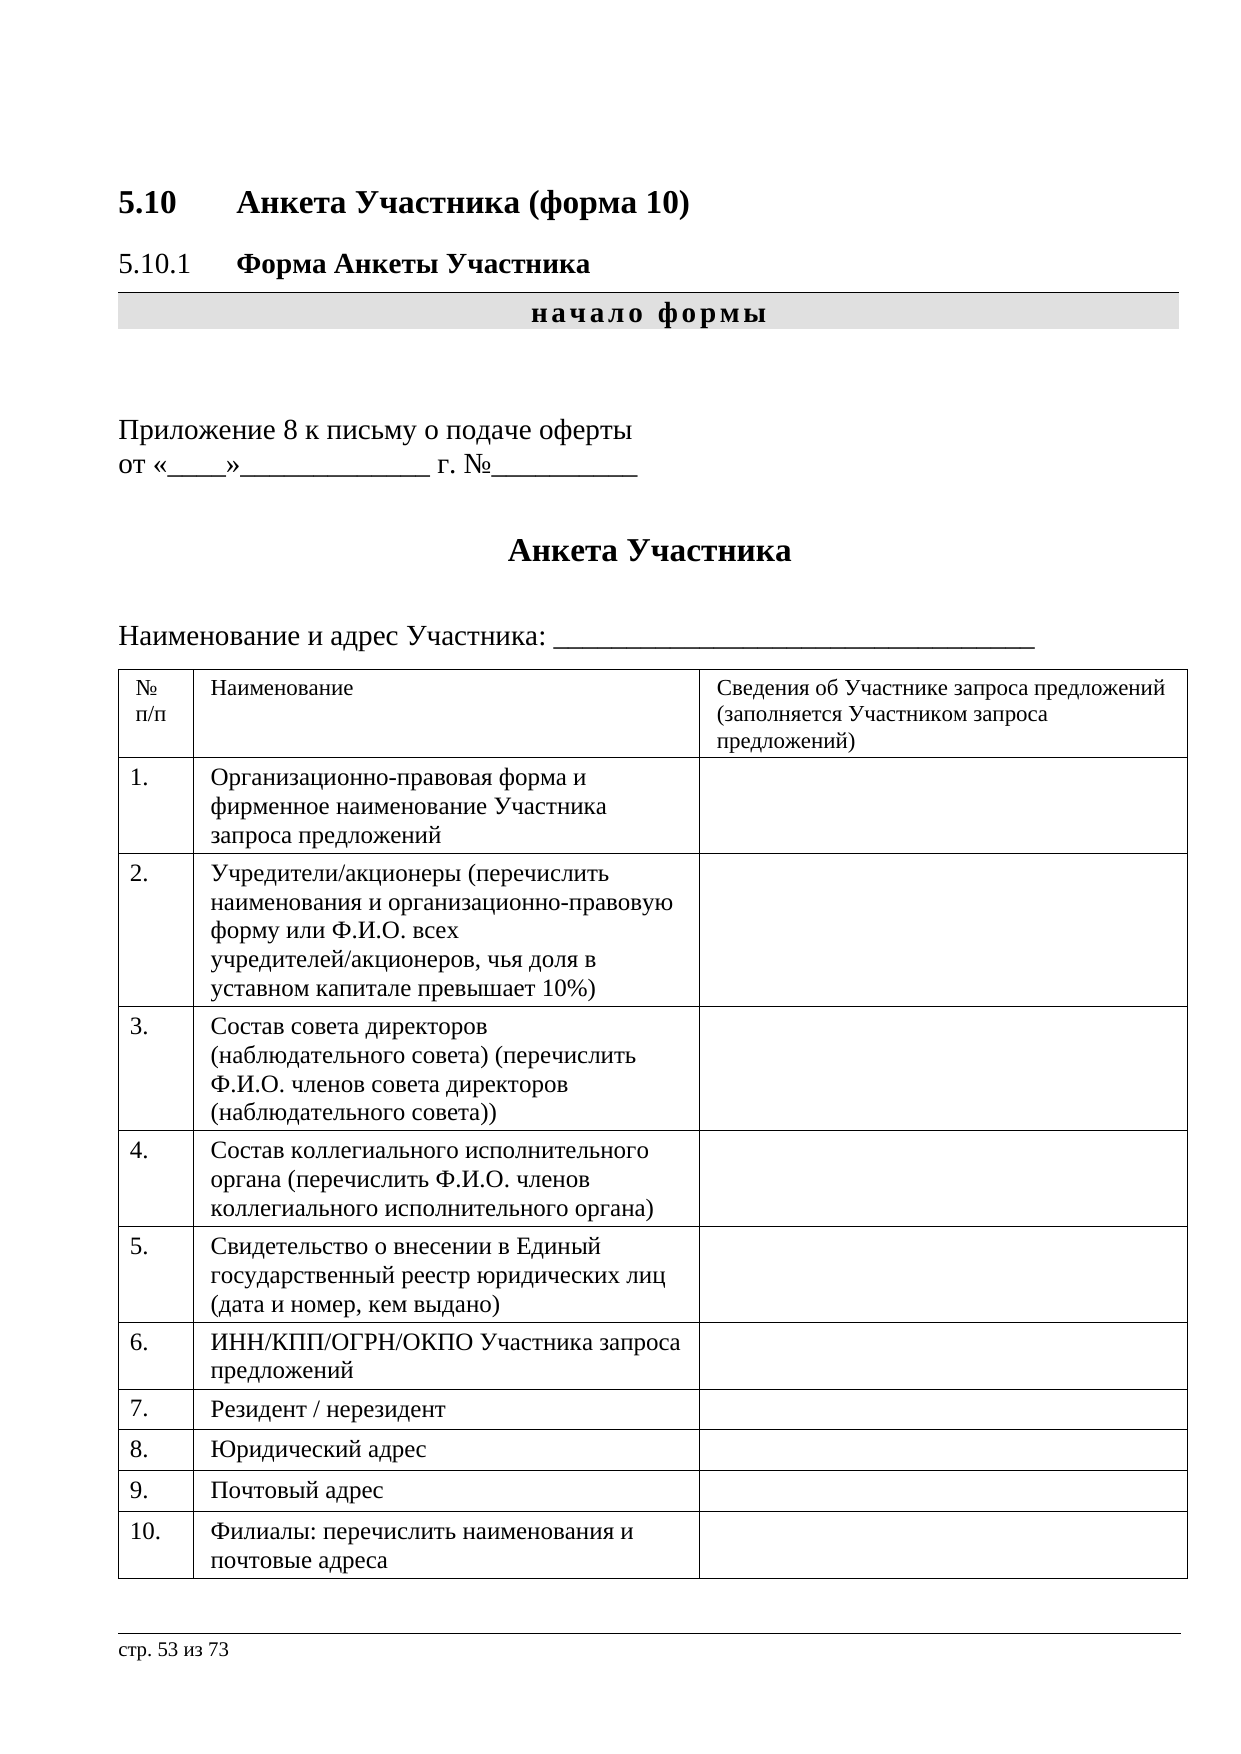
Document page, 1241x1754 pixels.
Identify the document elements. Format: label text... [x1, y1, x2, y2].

subtitle Анкета Участника (форма 10) [118, 183, 1181, 221]
table_cell ИНН/КПП/ОГРН/ОКПО Участника запроса предложений [194, 1323, 699, 1388]
table_cell [119, 1390, 193, 1429]
table_cell [119, 758, 193, 853]
table_cell [119, 854, 193, 1006]
table_cell [119, 1227, 193, 1322]
table_cell [119, 1512, 193, 1578]
table_cell Юридический адрес [194, 1430, 699, 1470]
text Форма Анкеты Участника [118, 246, 1181, 279]
table_cell Резидент / нерезидент [194, 1390, 699, 1429]
table_cell Состав коллегиального исполнительного органа (перечислить Ф.И.О. членов коллегиального исполнительного органа) [194, 1131, 699, 1226]
table_cell [700, 1512, 1187, 1578]
table_cell [700, 1390, 1187, 1429]
table_cell [700, 1227, 1187, 1322]
table_cell Организационно-правовая форма и фирменное наименование Участника запроса предложений [194, 758, 699, 853]
table_cell [700, 1007, 1187, 1130]
table_cell [119, 1007, 193, 1130]
table_cell [119, 1430, 193, 1470]
table_cell [700, 1471, 1187, 1511]
table_cell Состав совета директоров (наблюдательного совета) (перечислить Ф.И.О. членов совета директоров (наблюдательного совета)) [194, 1007, 699, 1130]
table_header Сведения об Участнике запроса предложений (заполняется Участником запроса предложений) [700, 670, 1187, 757]
text Приложение к письму о подаче оферты от «____»_____________ г. №__________ [118, 412, 1181, 479]
table_cell [119, 1471, 193, 1511]
table_cell Почтовый адрес [194, 1471, 699, 1511]
table_header № п/п [119, 670, 193, 757]
table_cell Учредители/акционеры (перечислить наименования и организационно-правовую форму или Ф.И.О. всех учредителей/акционеров, чья доля в уставном капитале превышает 10%) [194, 854, 699, 1006]
table_cell [700, 1323, 1187, 1388]
table_cell [700, 854, 1187, 1006]
table_cell Филиалы: перечислить наименования и почтовые адреса [194, 1512, 699, 1578]
table_cell [700, 1430, 1187, 1470]
table_cell [119, 1131, 193, 1226]
text начало формы [118, 293, 1179, 329]
table_cell Свидетельство о внесении в Единый государственный реестр юридических лиц (дата и номер, кем выдано) [194, 1227, 699, 1322]
table_cell [119, 1323, 193, 1388]
table_cell [700, 1131, 1187, 1226]
text Наименование и адрес Участника: _________________________________ [118, 618, 1181, 652]
text Анкета Участника [118, 530, 1181, 568]
table_header Наименование [194, 670, 699, 757]
table_cell [700, 758, 1187, 853]
